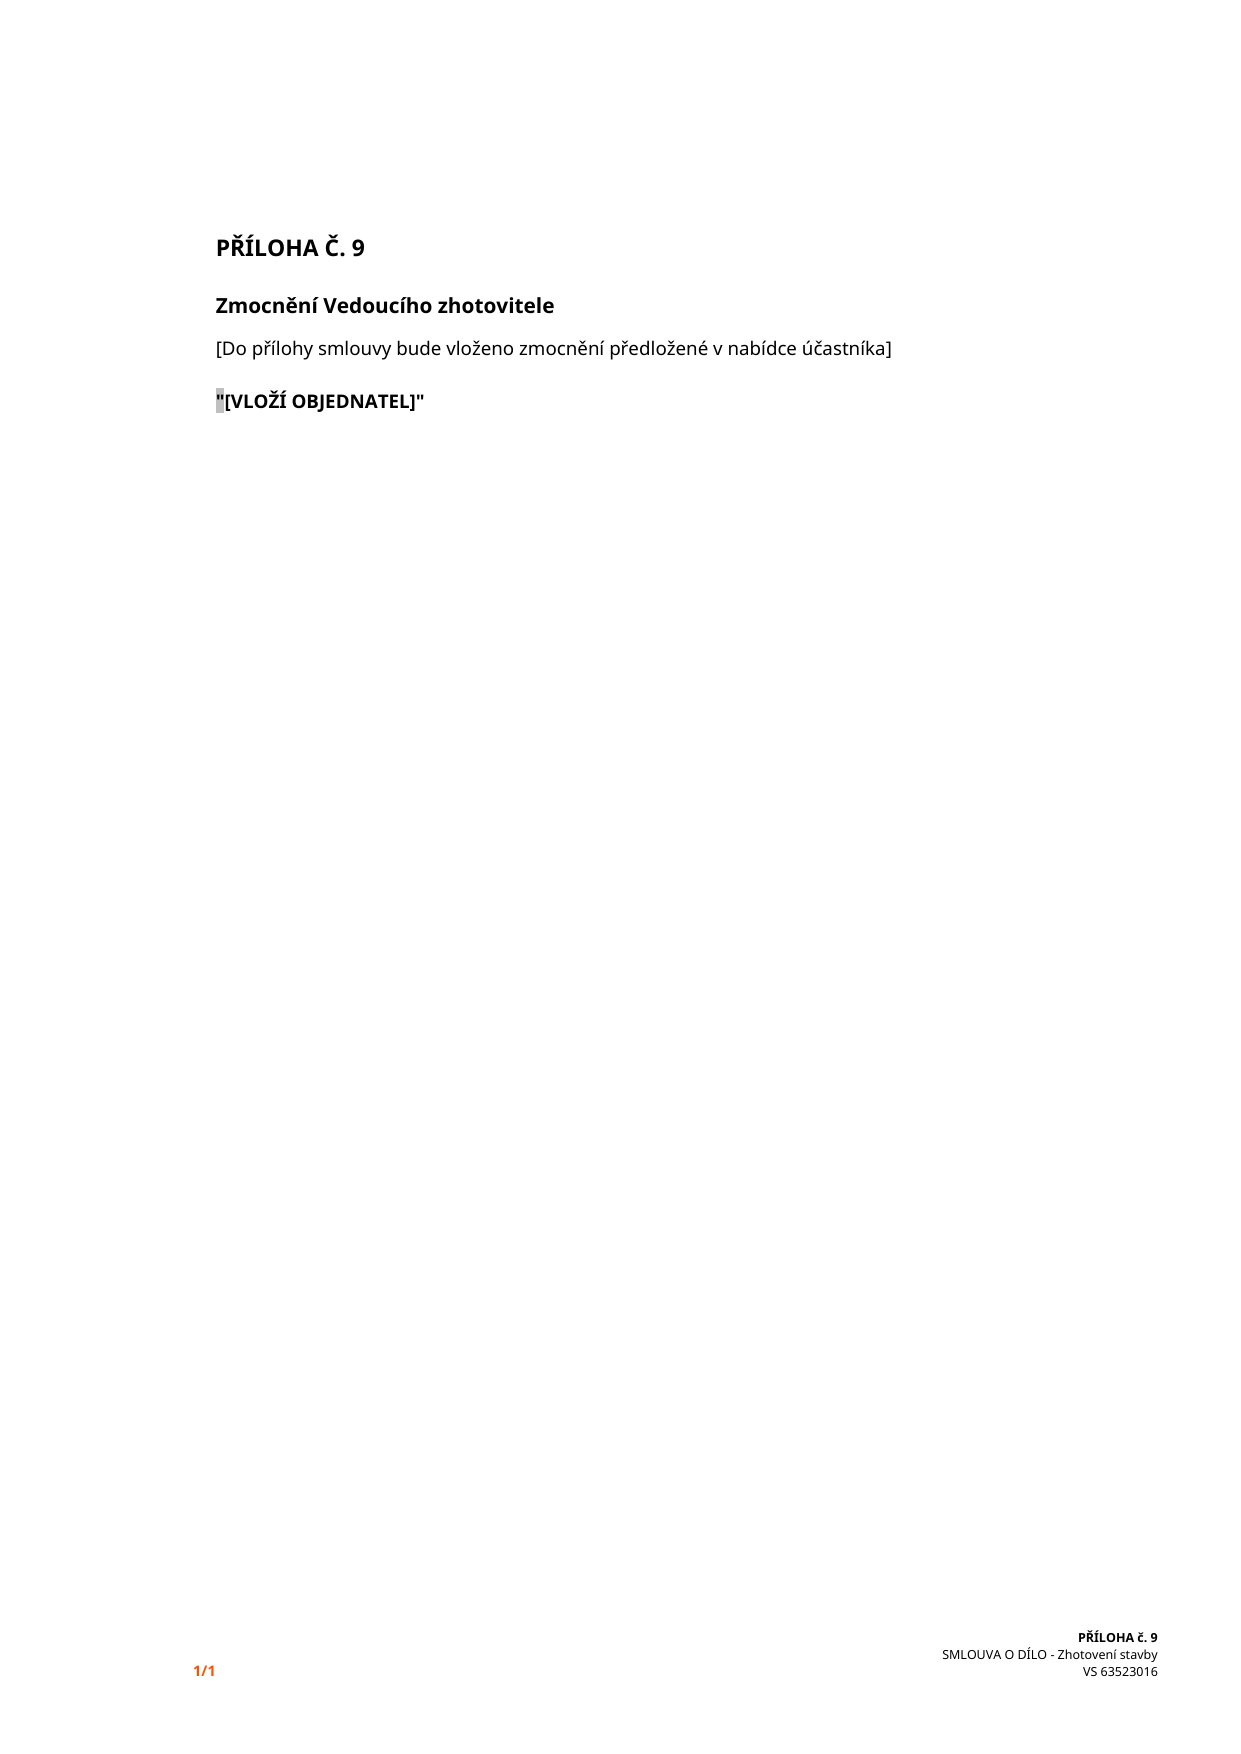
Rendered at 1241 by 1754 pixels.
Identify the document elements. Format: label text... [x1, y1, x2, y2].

text Zmocnění Vedoucího zhotovitele [216, 291, 1093, 320]
text [Do přílohy smlouvy bude vloženo zmocnění předložené v nabídce účastníka] [216, 335, 1093, 361]
text Příloha č. 9 [216, 232, 1093, 263]
